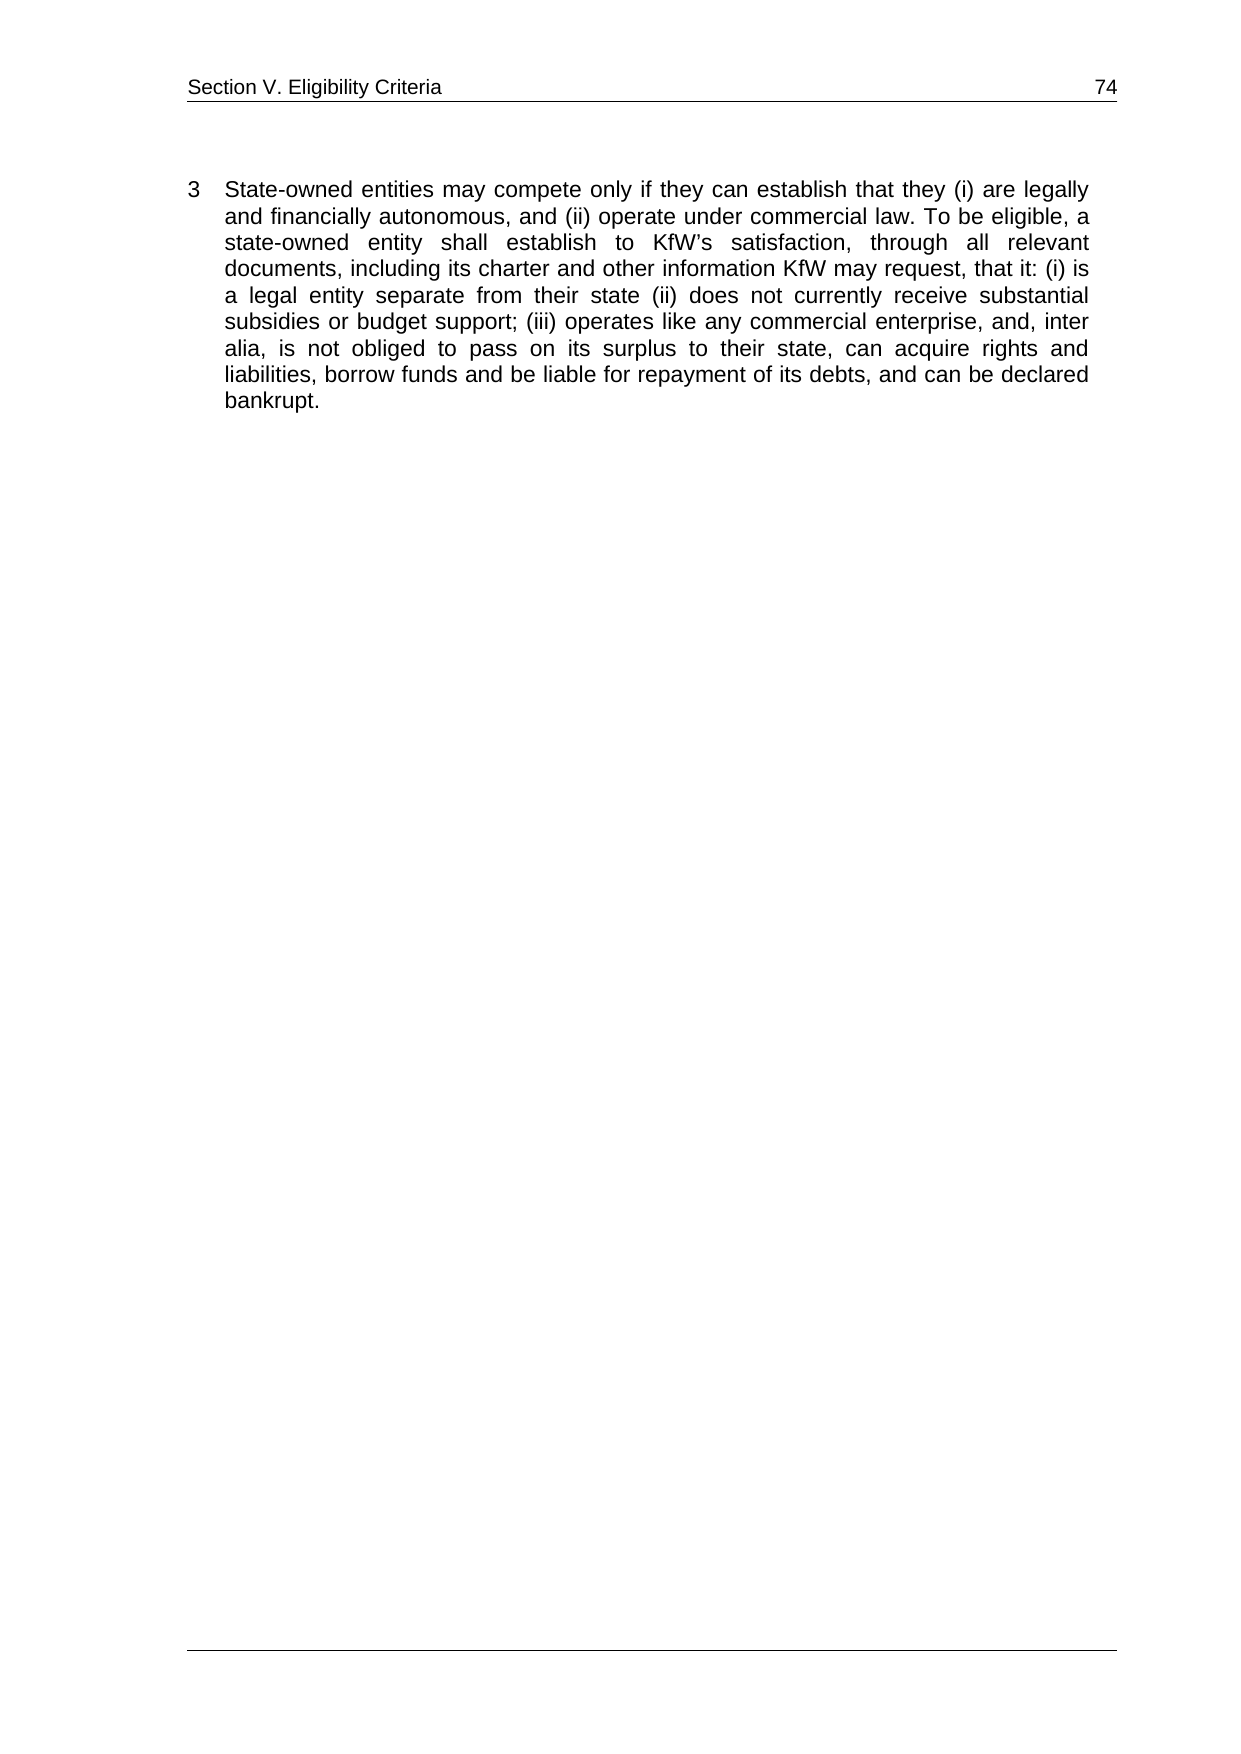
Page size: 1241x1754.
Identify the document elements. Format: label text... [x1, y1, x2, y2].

text 3 State-owned entities may compete only if they can establish that they (i) are legally and financially autonomous, and (ii) operate under commercial law. To be eligible, a state-owned entity shall establish to KfW’s satisfaction, through all relevant documents, including its charter and other information KfW may request, that it: (i) is a legal entity separate from their state (ii) does not currently receive substantial subsidies or budget support; (iii) operates like any commercial enterprise, and, inter alia, is not obliged to pass on its surplus to their state, can acquire rights and liabilities, borrow funds and be liable for repayment of its debts, and can be declared bankrupt. [187, 176, 1090, 413]
